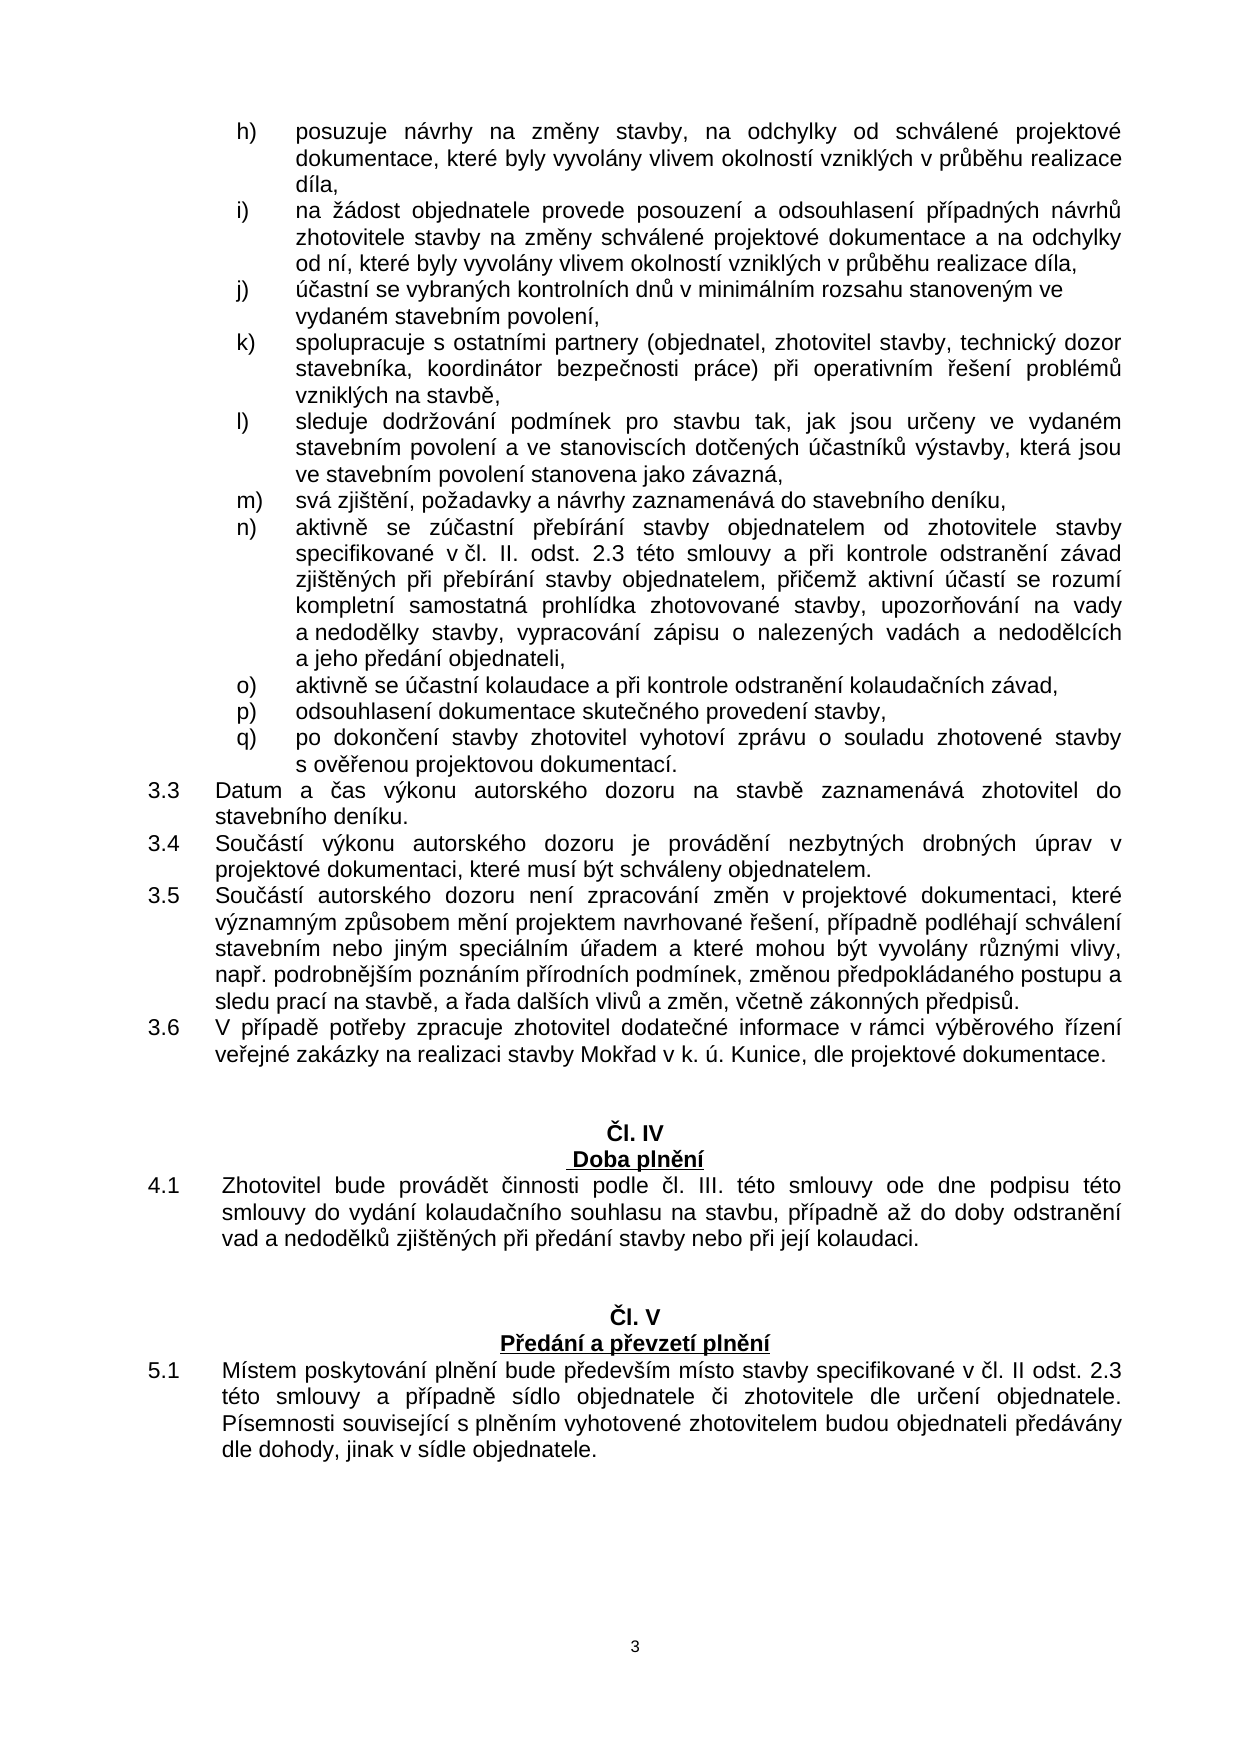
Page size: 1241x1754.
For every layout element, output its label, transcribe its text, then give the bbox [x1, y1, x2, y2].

list aktivně se účastní kolaudace a při kontrole odstranění kolaudačních závad, [236, 672, 1122, 698]
list Zhotovitel bude provádět činnosti podle čl. III. této smlouvy ode dne podpisu této smlouvy do vydání kolaudačního souhlasu na stavbu, případně až do doby odstranění vad a nedodělků zjištěných při předání stavby nebo při její kolaudaci. [148, 1172, 1122, 1251]
subtitle Čl. V [148, 1304, 1122, 1330]
list odsouhlasení dokumentace skutečného provedení stavby, [236, 698, 1122, 724]
list sleduje dodržování podmínek pro stavbu tak, jak jsou určeny ve vydaném stavebním povolení a ve stanoviscích dotčených účastníků výstavby, která jsou ve stavebním povolení stanovena jako závazná, [236, 408, 1122, 487]
list účastní se vybraných kontrolních dnů v minimálním rozsahu stanoveným ve vydaném stavebním povolení, [236, 276, 1122, 329]
list Součástí autorského dozoru není zpracování změn v projektové dokumentaci, které významným způsobem mění projektem navrhované řešení, případně podléhají schválení stavebním nebo jiným speciálním úřadem a které mohou být vyvolány různými vlivy, např. podrobnějším poznáním přírodních podmínek, změnou předpokládaného postupu a sledu prací na stavbě, a řada dalších vlivů a změn, včetně zákonných předpisů. [148, 882, 1122, 1014]
list posuzuje návrhy na změny stavby, na odchylky od schválené projektové dokumentace, které byly vyvolány vlivem okolností vzniklých v průběhu realizace díla, [236, 118, 1122, 197]
subtitle Čl. IV [148, 1119, 1122, 1146]
subtitle Doba plnění [148, 1146, 1122, 1172]
list spolupracuje s ostatními partnery (objednatel, zhotovitel stavby, technický dozor stavebníka, koordinátor bezpečnosti práce) při operativním řešení problémů vzniklých na stavbě, [236, 329, 1122, 408]
subtitle Předání a převzetí plnění [148, 1330, 1122, 1357]
list po dokončení stavby zhotovitel vyhotoví zprávu o souladu zhotovené stavby s ověřenou projektovou dokumentací. [236, 724, 1122, 777]
list V případě potřeby zpracuje zhotovitel dodatečné informace v rámci výběrového řízení veřejné zakázky na realizaci stavby Mokřad v k. ú. Kunice, dle projektové dokumentace. [148, 1014, 1122, 1067]
list aktivně se zúčastní přebírání stavby objednatelem od zhotovitele stavby specifikované v čl. II. odst. 2.3 této smlouvy a při kontrole odstranění závad zjištěných při přebírání stavby objednatelem, přičemž aktivní účastí se rozumí kompletní samostatná prohlídka zhotovované stavby, upozorňování na vady a nedodělky stavby, vypracování zápisu o nalezených vadách a nedodělcích a jeho předání objednateli, [236, 513, 1122, 672]
list na žádost objednatele provede posouzení a odsouhlasení případných návrhů zhotovitele stavby na změny schválené projektové dokumentace a na odchylky od ní, které byly vyvolány vlivem okolností vzniklých v průběhu realizace díla, [236, 197, 1122, 276]
list Datum a čas výkonu autorského dozoru na stavbě zaznamenává zhotovitel do stavebního deníku. [148, 777, 1122, 830]
list svá zjištění, požadavky a návrhy zaznamenává do stavebního deníku, [236, 487, 1122, 513]
list Součástí výkonu autorského dozoru je provádění nezbytných drobných úprav v projektové dokumentaci, které musí být schváleny objednatelem. [148, 830, 1122, 882]
list Místem poskytování plnění bude především místo stavby specifikované v čl. II odst. 2.3 této smlouvy a případně sídlo objednatele či zhotovitele dle určení objednatele. Písemnosti související s plněním vyhotovené zhotovitelem budou objednateli předávány dle dohody, jinak v sídle objednatele. [148, 1357, 1122, 1462]
